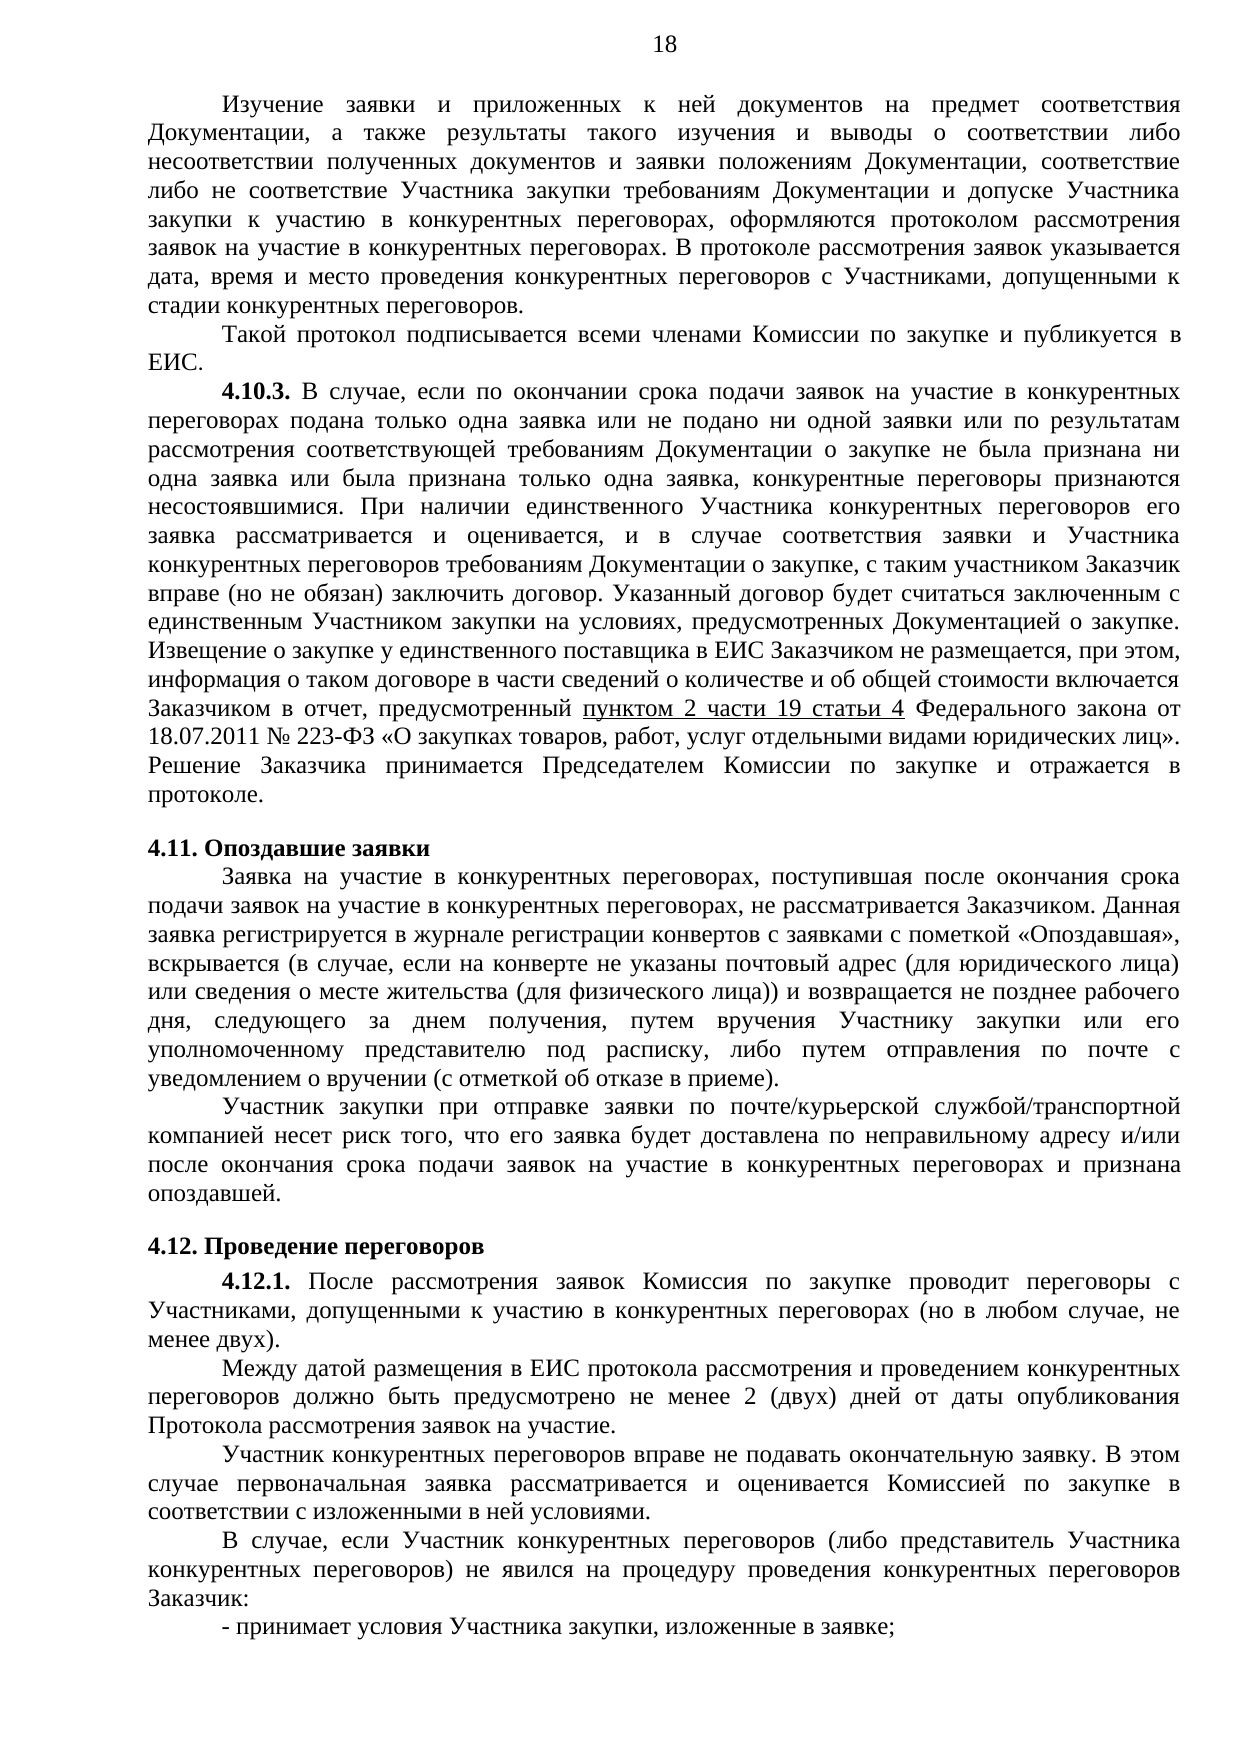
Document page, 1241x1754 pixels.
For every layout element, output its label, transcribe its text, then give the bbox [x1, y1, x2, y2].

text В случае, если Участник конкурентных переговоров (либо представитель Участника конкурентных переговоров) не явился на процедуру проведения конкурентных переговоров Заказчик: [148, 1525, 1181, 1611]
text 4.12. Проведение переговоров [148, 1231, 1181, 1260]
text 4.11. Опоздавшие заявки [148, 833, 1181, 861]
text Между датой размещения в ЕИС протокола рассмотрения и проведением конкурентных переговоров должно быть предусмотрено не менее 2 (двух) дней от даты опубликования Протокола рассмотрения заявок на участие. [148, 1353, 1181, 1439]
text Участник закупки при отправке заявки по почте/курьерской службой/транспортной компанией несет риск того, что его заявка будет доставлена по неправильному адресу и/или после окончания срока подачи заявок на участие в конкурентных переговорах и признана опоздавшей. [148, 1091, 1181, 1206]
text Такой протокол подписывается всеми членами Комиссии по закупке и публикуется в ЕИС. [148, 319, 1181, 376]
text Изучение заявки и приложенных к ней документов на предмет соответствия Документации, а также результаты такого изучения и выводы о соответствии либо несоответствии полученных документов и заявки положениям Документации, соответствие либо не соответствие Участника закупки требованиям Документации и допуске Участника закупки к участию в конкурентных переговорах, оформляются протоколом рассмотрения заявок на участие в конкурентных переговорах. В протоколе рассмотрения заявок указывается дата, время и место проведения конкурентных переговоров с Участниками, допущенными к стадии конкурентных переговоров. [148, 89, 1181, 319]
text Заявка на участие в конкурентных переговорах, поступившая после окончания срока подачи заявок на участие в конкурентных переговорах, не рассматривается Заказчиком. Данная заявка регистрируется в журнале регистрации конвертов с заявками с пометкой «Опоздавшая», вскрывается (в случае, если на конверте не указаны почтовый адрес (для юридического лица) или сведения о месте жительства (для физического лица)) и возвращается не позднее рабочего дня, следующего за днем получения, путем вручения Участнику закупки или его уполномоченному представителю под расписку, либо путем отправления по почте с уведомлением о вручении (с отметкой об отказе в приеме). [148, 861, 1181, 1091]
text 4.12.1. После рассмотрения заявок Комиссия по закупке проводит переговоры с Участниками, допущенными к участию в конкурентных переговорах (но в любом случае, не менее двух). [148, 1266, 1181, 1353]
text 4.10.3. В случае, если по окончании срока подачи заявок на участие в конкурентных переговорах подана только одна заявка или не подано ни одной заявки или по результатам рассмотрения соответствующей требованиям Документации о закупке не была признана ни одна заявка или была признана только одна заявка, конкурентные переговоры признаются несостоявшимися. При наличии единственного Участника конкурентных переговоров его заявка рассматривается и оценивается, и в случае соответствия заявки и Участника конкурентных переговоров требованиям Документации о закупке, с таким участником Заказчик вправе (но не обязан) заключить договор. Указанный договор будет считаться заключенным с единственным Участником закупки на условиях, предусмотренных Документацией о закупке. Извещение о закупке у единственного поставщика в ЕИС Заказчиком не размещается, при этом, информация о таком договоре в части сведений о количестве и об общей стоимости включается Заказчиком в отчет, предусмотренный пунктом 2 части 19 статьи 4 Федерального закона от 18.07.2011 № 223-ФЗ «О закупках товаров, работ, услуг отдельными видами юридических лиц». Решение Заказчика принимается Председателем Комиссии по закупке и отражается в протоколе. [148, 376, 1181, 808]
text - принимает условия Участника закупки, изложенные в заявке; [221, 1611, 1181, 1640]
text Участник конкурентных переговоров вправе не подавать окончательную заявку. В этом случае первоначальная заявка рассматривается и оценивается Комиссией по закупке в соответствии с изложенными в ней условиями. [148, 1439, 1181, 1525]
